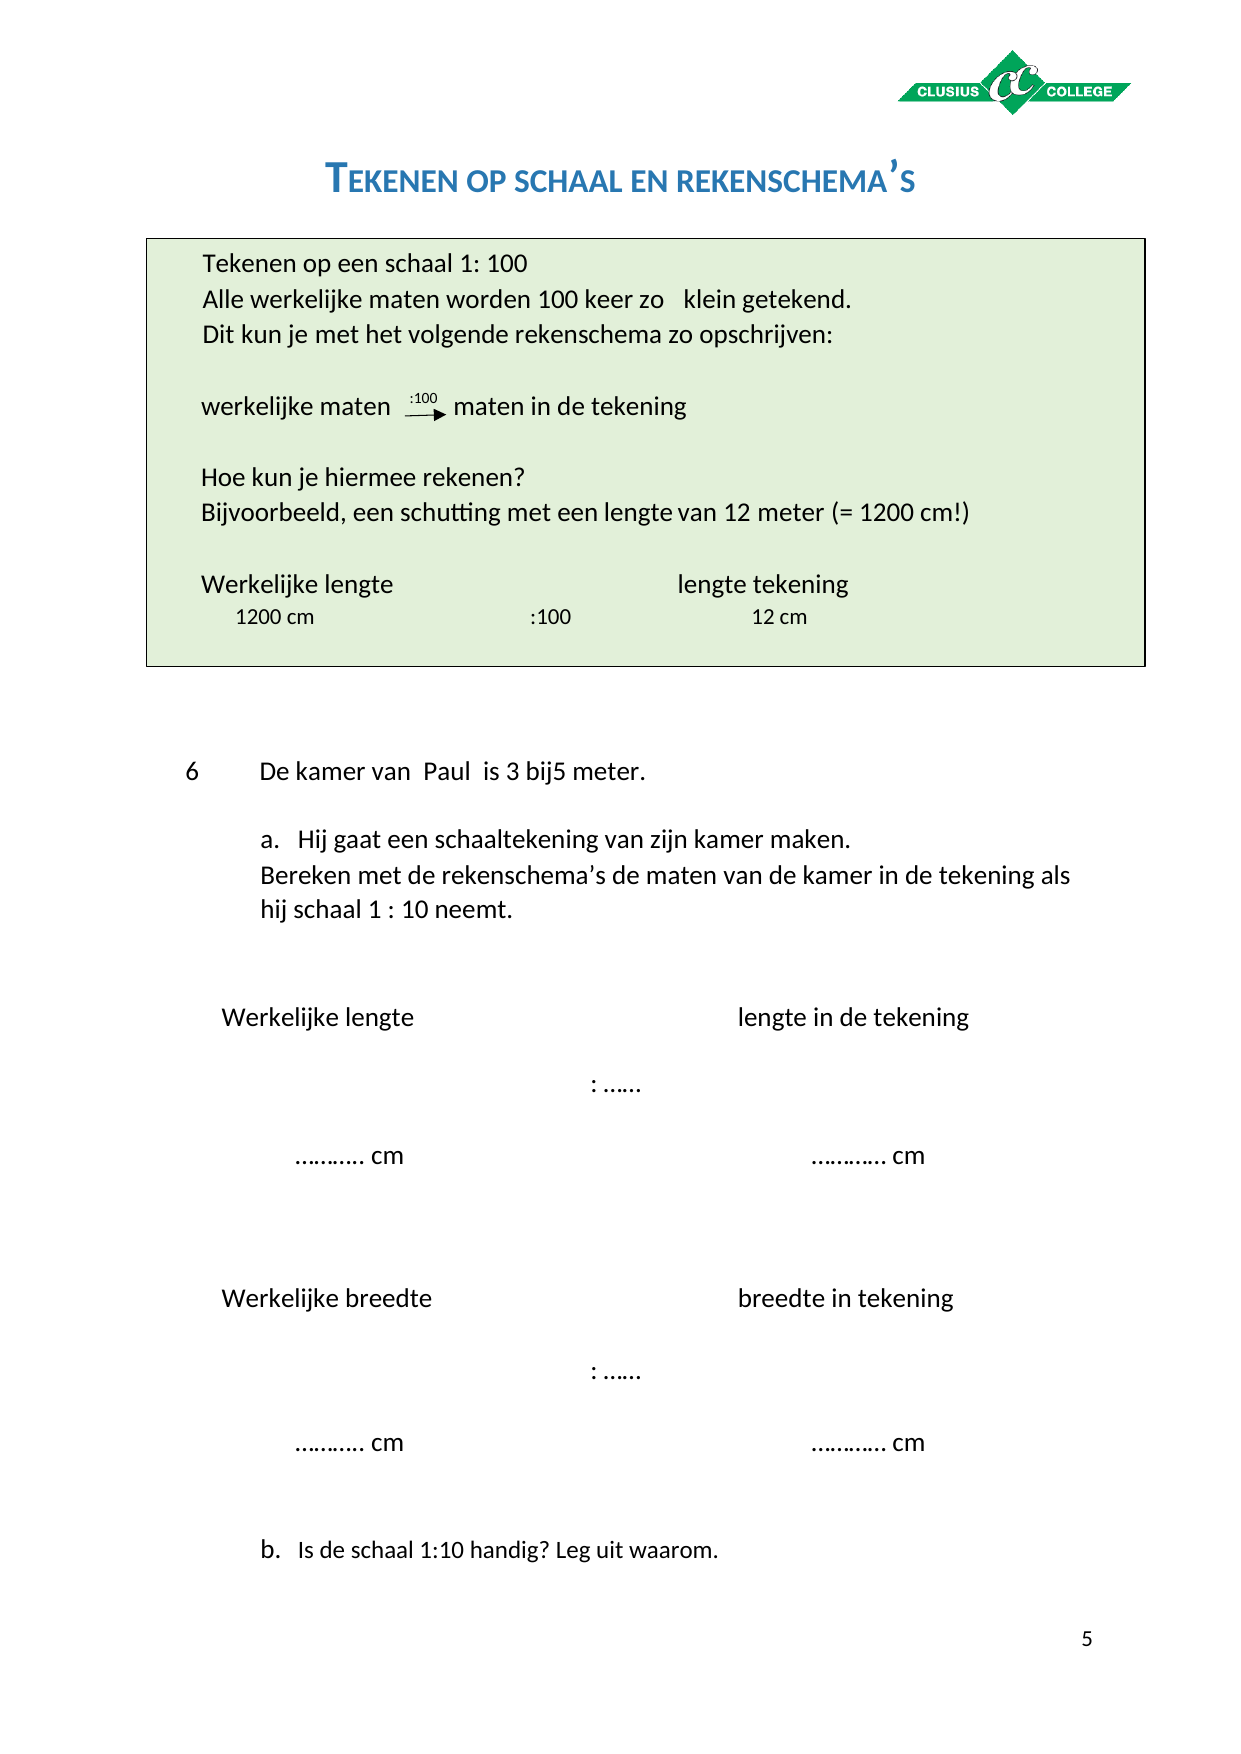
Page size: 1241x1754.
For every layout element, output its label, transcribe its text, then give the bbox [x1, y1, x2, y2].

list Is de schaal 1:10 handig? Leg uit waarom. [260, 1532, 1093, 1565]
text : …… [221, 1353, 1093, 1386]
text Werkelijke lengte lengte in de tekening [221, 1000, 1093, 1033]
text : …… [516, 1067, 1093, 1099]
text ……….. cm ………… cm [221, 1425, 1093, 1458]
picture [887, 42, 1142, 123]
text Bereken met de rekenschema’s de maten van de kamer in de tekening als hij schaal 1 : 10 neemt. [260, 858, 1093, 925]
list De kamer van Paul is 3 bij5 meter. [185, 754, 1093, 787]
text TEKENEN OP SCHAAL EN REKENSCHEMA’S [148, 148, 1093, 203]
text ……….. cm ………… cm [221, 1138, 1093, 1171]
text Werkelijke breedte breedte in tekening [221, 1282, 1093, 1314]
list Hij gaat een schaaltekening van zijn kamer maken. [260, 822, 1093, 855]
